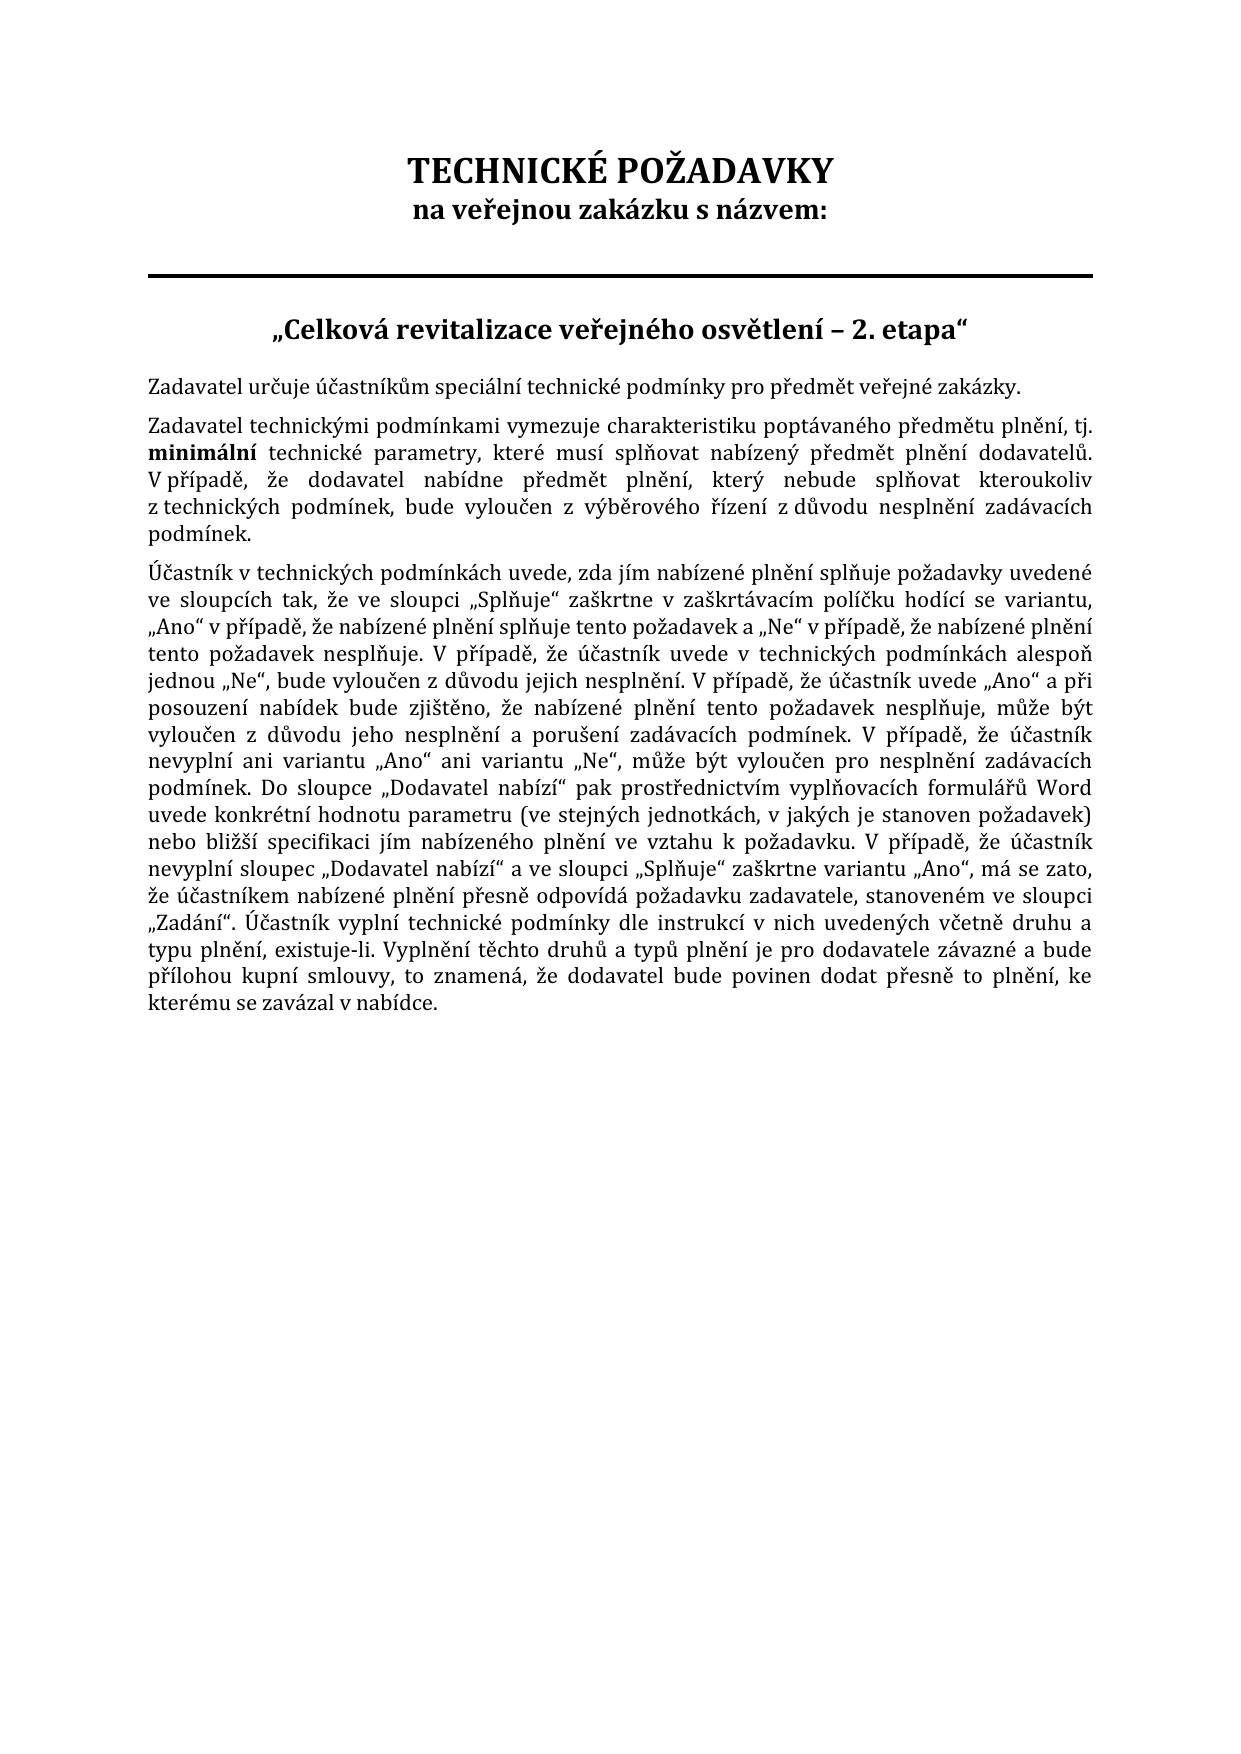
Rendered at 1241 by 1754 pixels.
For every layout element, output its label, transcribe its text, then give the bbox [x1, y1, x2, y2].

text na veřejnou zakázku s názvem: [148, 192, 1093, 226]
text Zadavatel technickými podmínkami vymezuje charakteristiku poptávaného předmětu plnění, tj. minimální technické parametry, které musí splňovat nabízený předmět plnění dodavatelů. V případě, že dodavatel nabídne předmět plnění, který nebude splňovat kteroukoliv z technických podmínek, bude vyloučen z výběrového řízení z důvodu nesplnění zadávacích podmínek. [148, 412, 1093, 547]
text Účastník v technických podmínkách uvede, zda jím nabízené plnění splňuje požadavky uvedené ve sloupcích tak, že ve sloupci „Splňuje“ zaškrtne v zaškrtávacím políčku hodící se variantu, „Ano“ v případě, že nabízené plnění splňuje tento požadavek a „Ne“ v případě, že nabízené plnění tento požadavek nesplňuje. V případě, že účastník uvede v technických podmínkách alespoň jednou „Ne“, bude vyloučen z důvodu jejich nesplnění. V případě, že účastník uvede „Ano“ a při posouzení nabídek bude zjištěno, že nabízené plnění tento požadavek nesplňuje, může být vyloučen z důvodu jeho nesplnění a porušení zadávacích podmínek. V případě, že účastník nevyplní ani variantu „Ano“ ani variantu „Ne“, může být vyloučen pro nesplnění zadávacích podmínek. Do sloupce „Dodavatel nabízí“ pak prostřednictvím vyplňovacích formulářů Word uvede konkrétní hodnotu parametru (ve stejných jednotkách, v jakých je stanoven požadavek) nebo bližší specifikaci jím nabízeného plnění ve vztahu k požadavku. V případě, že účastník nevyplní sloupec „Dodavatel nabízí“ a ve sloupci „Splňuje“ zaškrtne variantu „Ano“, má se zato, že účastníkem nabízené plnění přesně odpovídá požadavku zadavatele, stanoveném ve sloupci „Zadání“. Účastník vyplní technické podmínky dle instrukcí v nich uvedených včetně druhu a typu plnění, existuje-li. Vyplnění těchto druhů a typů plnění je pro dodavatele závazné a bude přílohou kupní smlouvy, to znamená, že dodavatel bude povinen dodat přesně to plnění, ke kterému se zavázal v nabídce. [148, 559, 1093, 1016]
text „Celková revitalizace veřejného osvětlení – 2. etapa“ [148, 312, 1093, 346]
text TECHNICKÉ POŽADAVKY [148, 148, 1093, 192]
text Zadavatel určuje účastníkům speciální technické podmínky pro předmět veřejné zakázky. [148, 373, 1093, 400]
